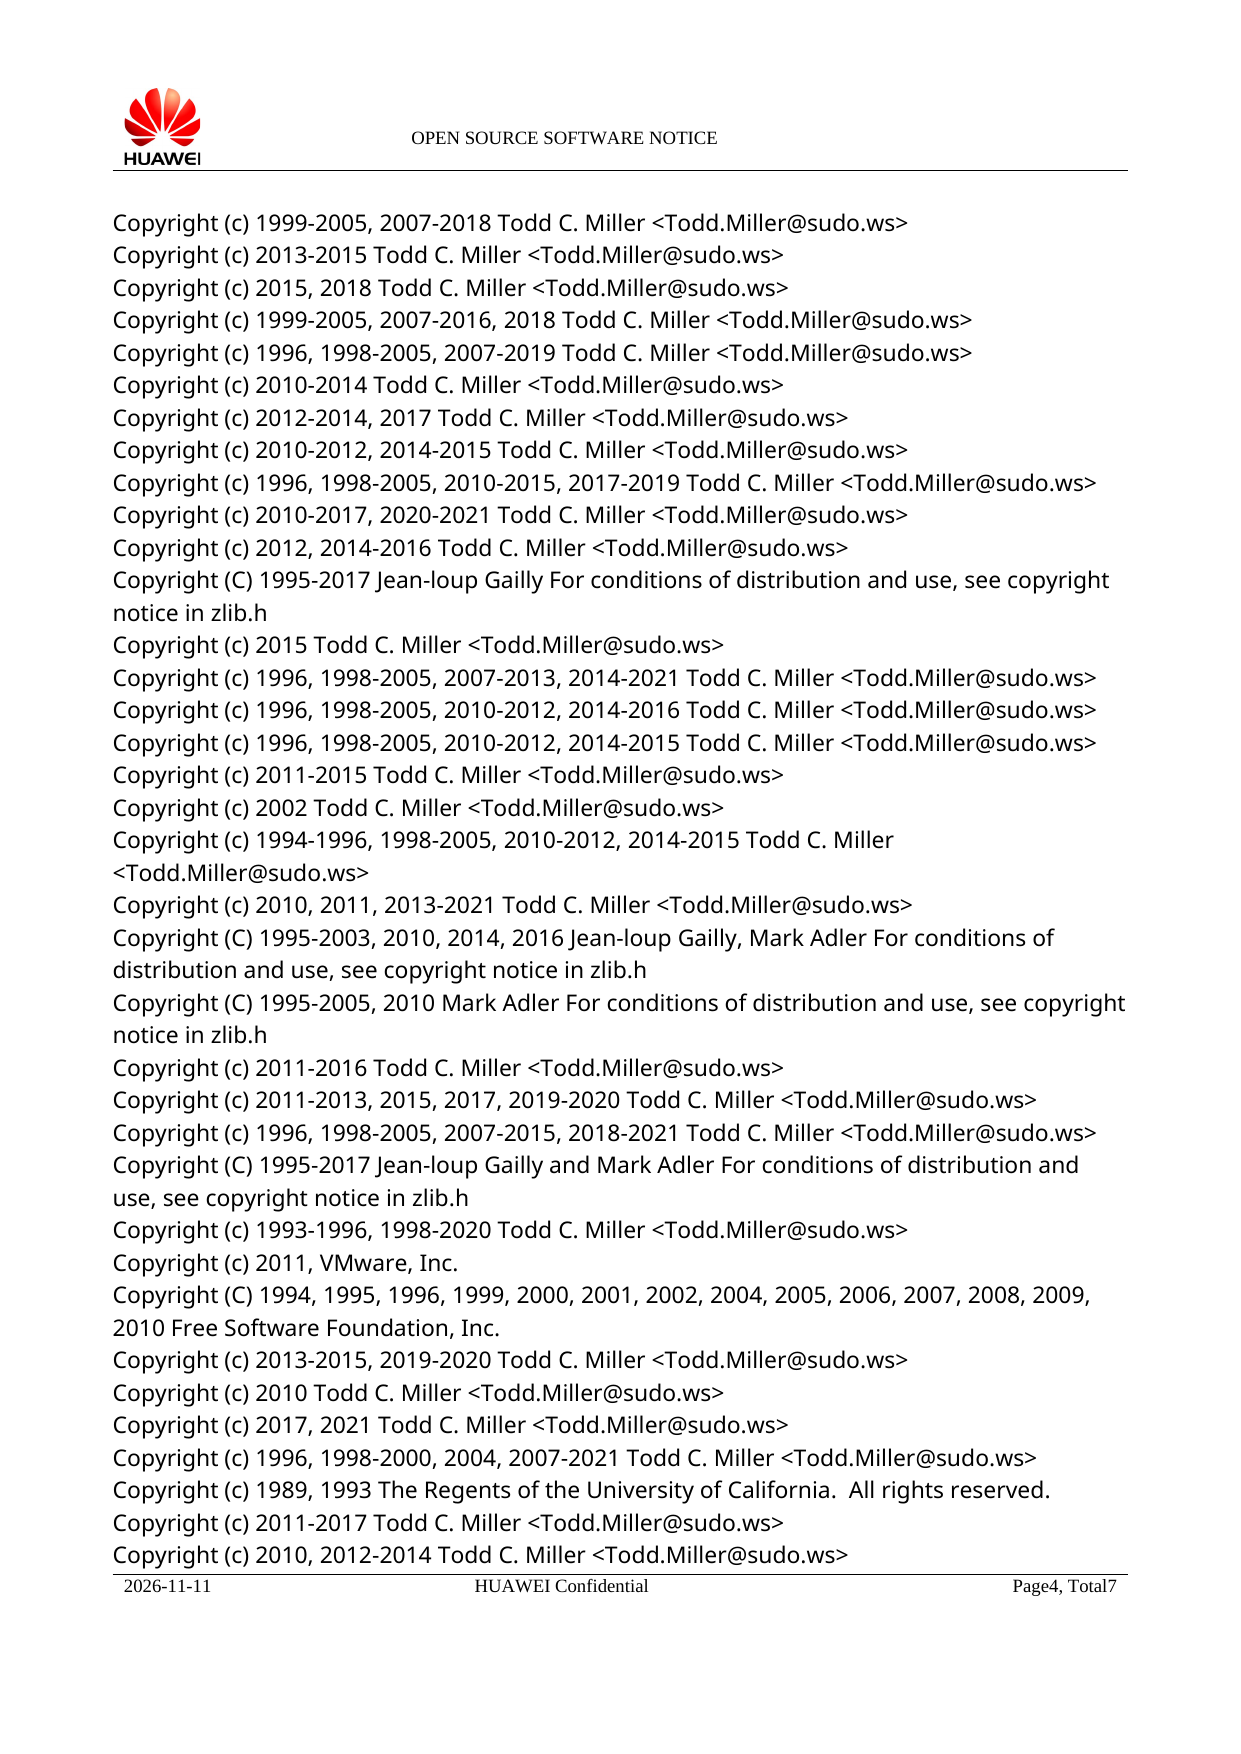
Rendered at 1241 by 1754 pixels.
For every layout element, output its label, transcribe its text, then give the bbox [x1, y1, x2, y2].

picture [124, 88, 201, 165]
